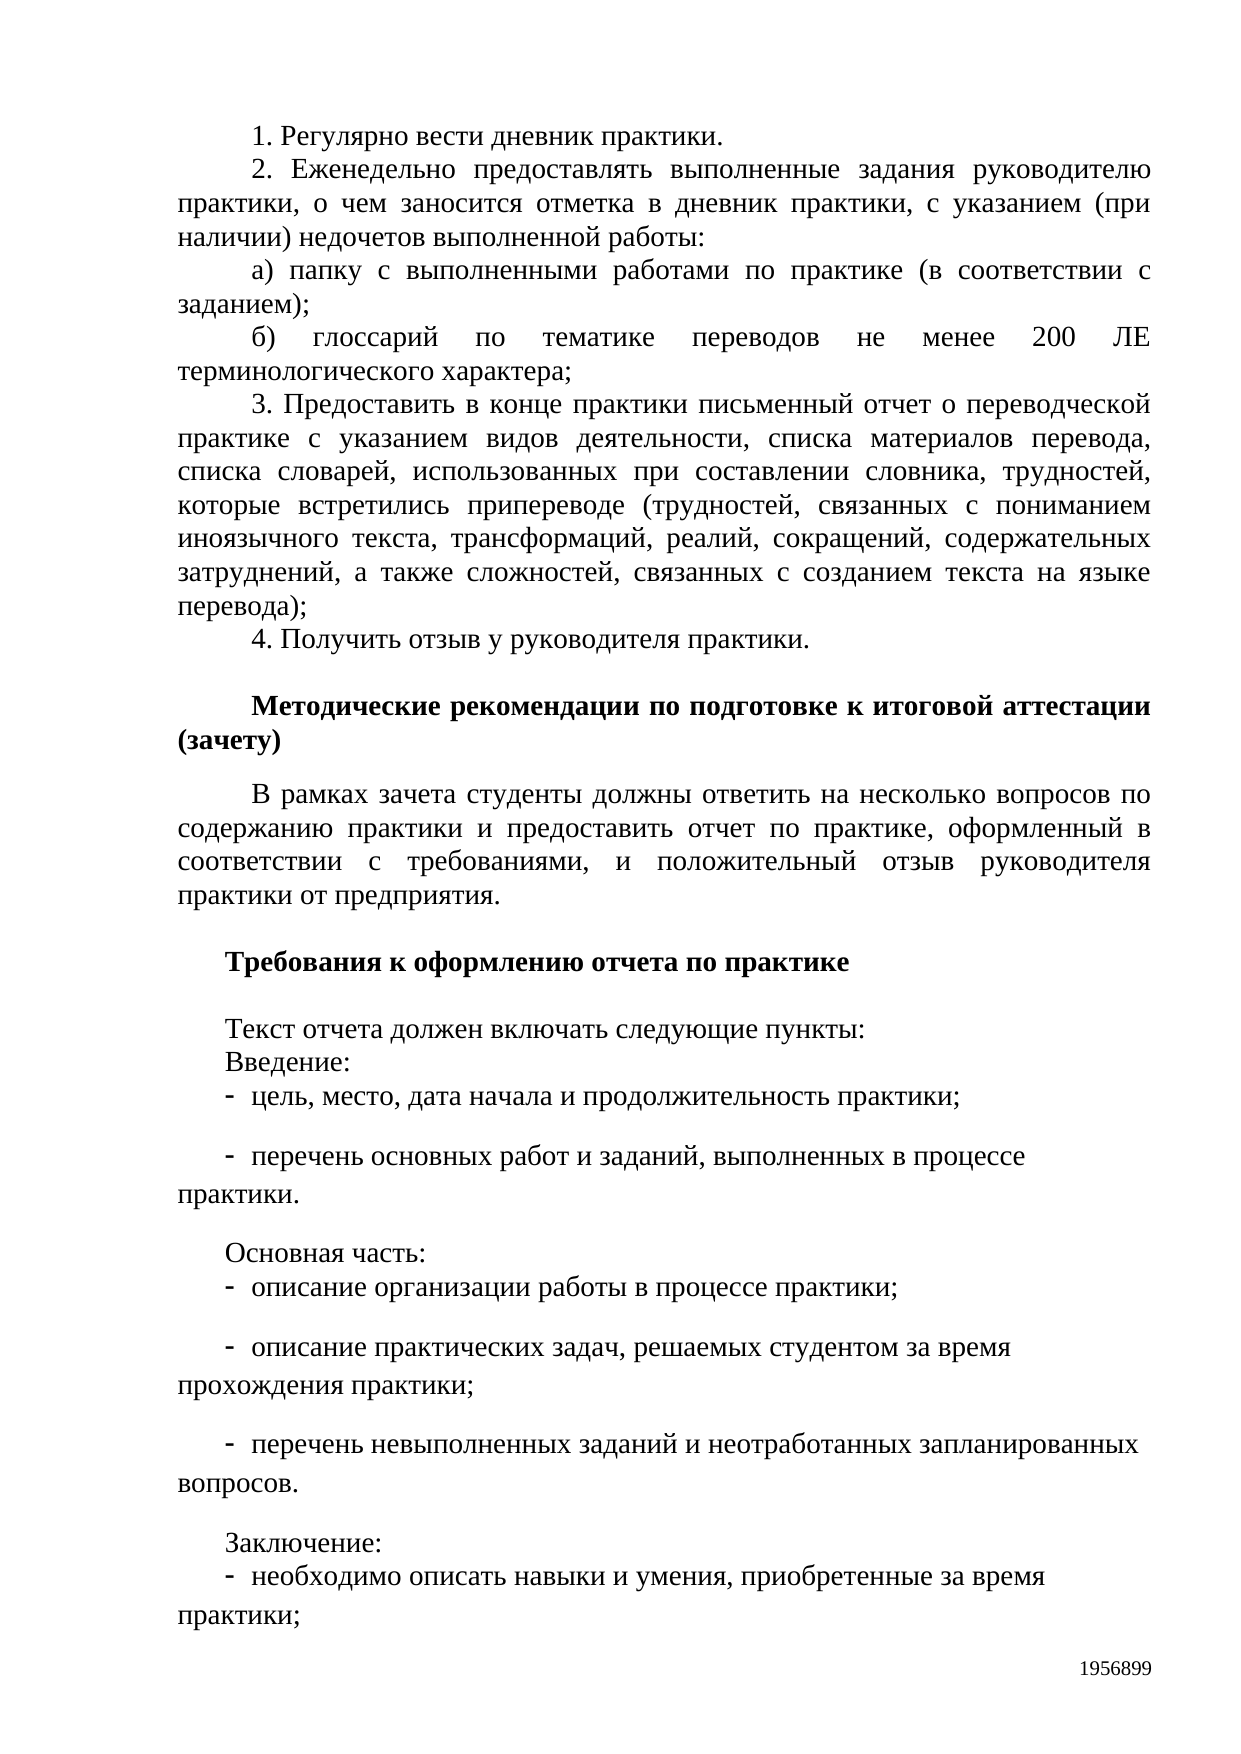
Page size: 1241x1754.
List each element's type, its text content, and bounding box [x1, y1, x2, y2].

text 4. Получить отзыв у руководителя практики. [177, 621, 1152, 655]
text 1. Регулярно вести дневник практики. [177, 118, 1152, 152]
text Заключение: [177, 1525, 1152, 1558]
text Требования к оформлению отчета по практике [177, 944, 1152, 977]
text Методические рекомендации по подготовке к итоговой аттестации (зачету) [177, 688, 1152, 755]
text б) глоссарий по тематике переводов не менее 200 ЛЕ терминологического характера; [177, 319, 1152, 386]
text Основная часть: [177, 1236, 1152, 1269]
text В рамках зачета студенты должны ответить на несколько вопросов по содержанию практики и предоставить отчет по практике, оформленный в соответствии с требованиями, и положительный отзыв руководителя практики от предприятия. [177, 776, 1152, 910]
list описание организации работы в процессе практики; [177, 1269, 1152, 1303]
list цель, место, дата начала и продолжительность практики; [177, 1078, 1152, 1112]
text 2. Еженедельно предоставлять выполненные задания руководителю практики, о чем заносится отметка в дневник практики, с указанием (при наличии) недочетов выполненной работы: [177, 152, 1152, 252]
text Текст отчета должен включать следующие пункты: [177, 1011, 1152, 1044]
list необходимо описать навыки и умения, приобретенные за время практики; [177, 1558, 1152, 1630]
list описание практических задач, решаемых студентом за время прохождения практики; [177, 1329, 1152, 1401]
text Введение: [177, 1044, 1152, 1078]
list перечень невыполненных заданий и неотработанных запланированных вопросов. [177, 1427, 1152, 1499]
text 3. Предоставить в конце практики письменный отчет о переводческой практике с указанием видов деятельности, списка материалов перевода, списка словарей, использованных при составлении словника, трудностей, которые встретились припереводе (трудностей, связанных с пониманием иноязычного текста, трансформаций, реалий, сокращений, содержательных затруднений, а также сложностей, связанных с созданием текста на языке перевода); [177, 386, 1152, 621]
list перечень основных работ и заданий, выполненных в процессе практики. [177, 1138, 1152, 1210]
text а) папку с выполненными работами по практике (в соответствии с заданием); [177, 252, 1152, 319]
